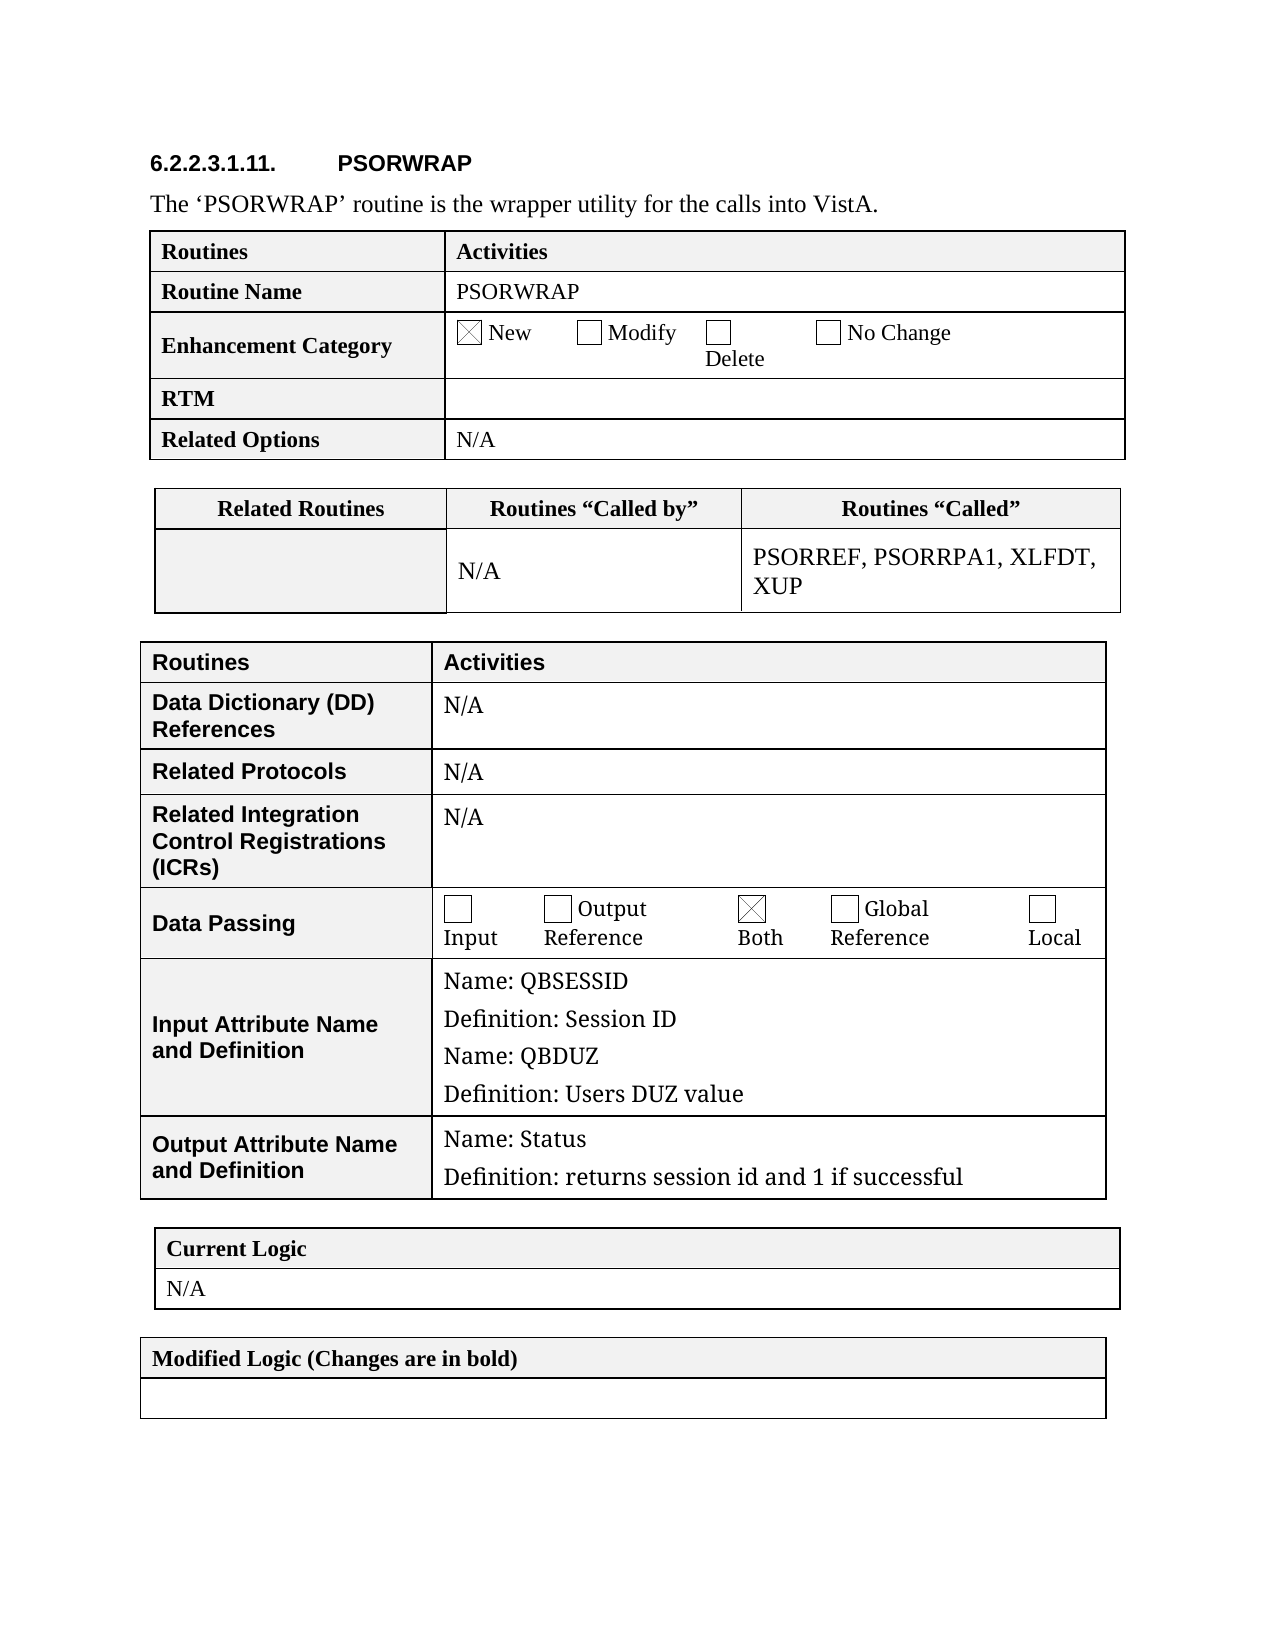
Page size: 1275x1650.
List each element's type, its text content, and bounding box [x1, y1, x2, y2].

table_header Routines “Called by” [447, 489, 741, 528]
table_cell Related Integration Control Registrations (ICRs) [141, 795, 431, 887]
table_cell N/A [433, 750, 1105, 793]
table_cell Output Reference [532, 888, 726, 957]
table_cell N/A [433, 683, 1105, 748]
table_cell New [446, 313, 564, 378]
table_cell No Change [804, 313, 1124, 378]
table_cell Modify [565, 313, 693, 378]
table_cell Delete [694, 313, 804, 378]
table_cell RTM [151, 379, 444, 418]
table_cell Related Protocols [141, 750, 431, 793]
table_cell N/A [433, 795, 1105, 887]
table_cell Input [433, 888, 532, 957]
table_cell Output Attribute Name and Definition [141, 1117, 431, 1198]
table_cell Both [726, 888, 819, 957]
table_header Activities [433, 643, 1105, 681]
table_header Activities [446, 232, 1124, 271]
table_cell [141, 1379, 1105, 1418]
table_cell Related Options [151, 420, 444, 458]
table_cell [446, 379, 1124, 418]
table_cell Name: Status Definition: returns session id and 1 if successful [433, 1117, 1105, 1198]
table_cell Name: QBSESSID Definition: Session ID Name: QBDUZ Definition: Users DUZ value [433, 959, 1105, 1115]
table_cell Data Passing [141, 888, 432, 957]
table_cell N/A [446, 420, 1124, 458]
table_cell Enhancement Category [151, 313, 444, 378]
table_cell Routine Name [151, 272, 444, 311]
table_cell Data Dictionary (DD) References [141, 683, 431, 748]
table_cell PSORREF, PSORRPA1, XLFDT, XUP [741, 529, 1120, 612]
table_cell Global Reference [819, 888, 1017, 957]
table_header Routines [151, 232, 444, 271]
table_cell Local [1017, 888, 1105, 957]
table_cell [156, 530, 446, 612]
text The ‘PSORWRAP’ routine is the wrapper utility for the calls into VistA. [150, 189, 1125, 218]
table_cell N/A [447, 529, 741, 612]
table_cell Input Attribute Name and Definition [141, 959, 431, 1115]
table_header Routines [141, 643, 431, 681]
table_cell PSORWRAP [446, 272, 1124, 311]
subtitle PSORWRAP [150, 150, 1125, 176]
table_header Current Logic [156, 1229, 1119, 1267]
table_header Related Routines [156, 489, 446, 528]
table_header Modified Logic (Changes are in bold) [141, 1338, 1105, 1377]
table_cell N/A [156, 1269, 1119, 1308]
table_header Routines “Called” [742, 489, 1120, 528]
